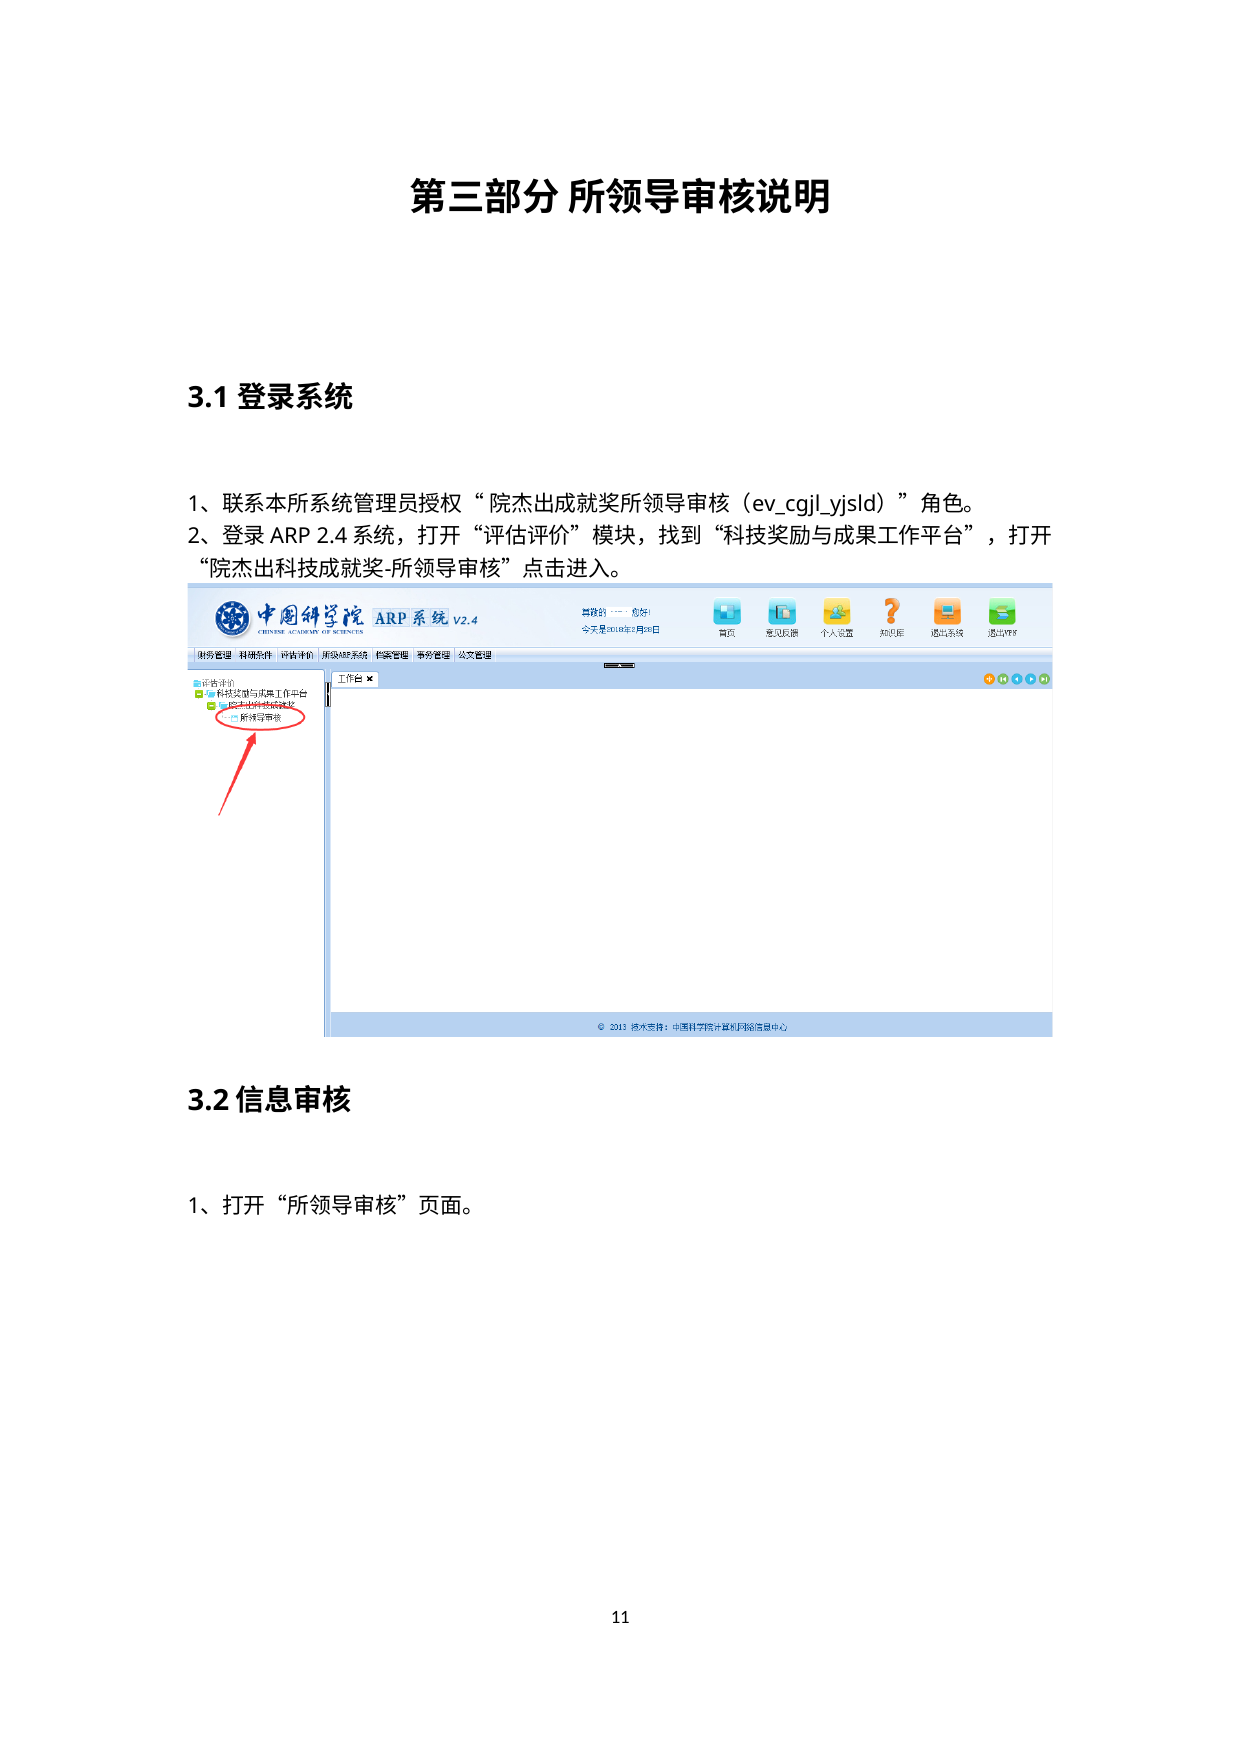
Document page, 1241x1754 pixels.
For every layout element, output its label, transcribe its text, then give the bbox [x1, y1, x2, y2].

text 1、联系本所系统管理员授权“ 院杰出成就奖所领导审核（ev_cgjl_yjsld）”角色。 [187, 486, 1053, 518]
picture [187, 583, 1053, 1037]
text 1、打开“所领导审核”页面。 [187, 1188, 1053, 1221]
subtitle 3.2信息审核 [187, 1065, 1053, 1130]
text 2、登录ARP 2.4系统，打开“评估评价”模块，找到“科技奖励与成果工作平台”，打开“院杰出科技成就奖-所领导审核”点击进入。 [187, 518, 1053, 583]
subtitle 3.1 登录系统 [187, 363, 1053, 428]
subtitle 第三部分 所领导审核说明 [187, 162, 1053, 227]
